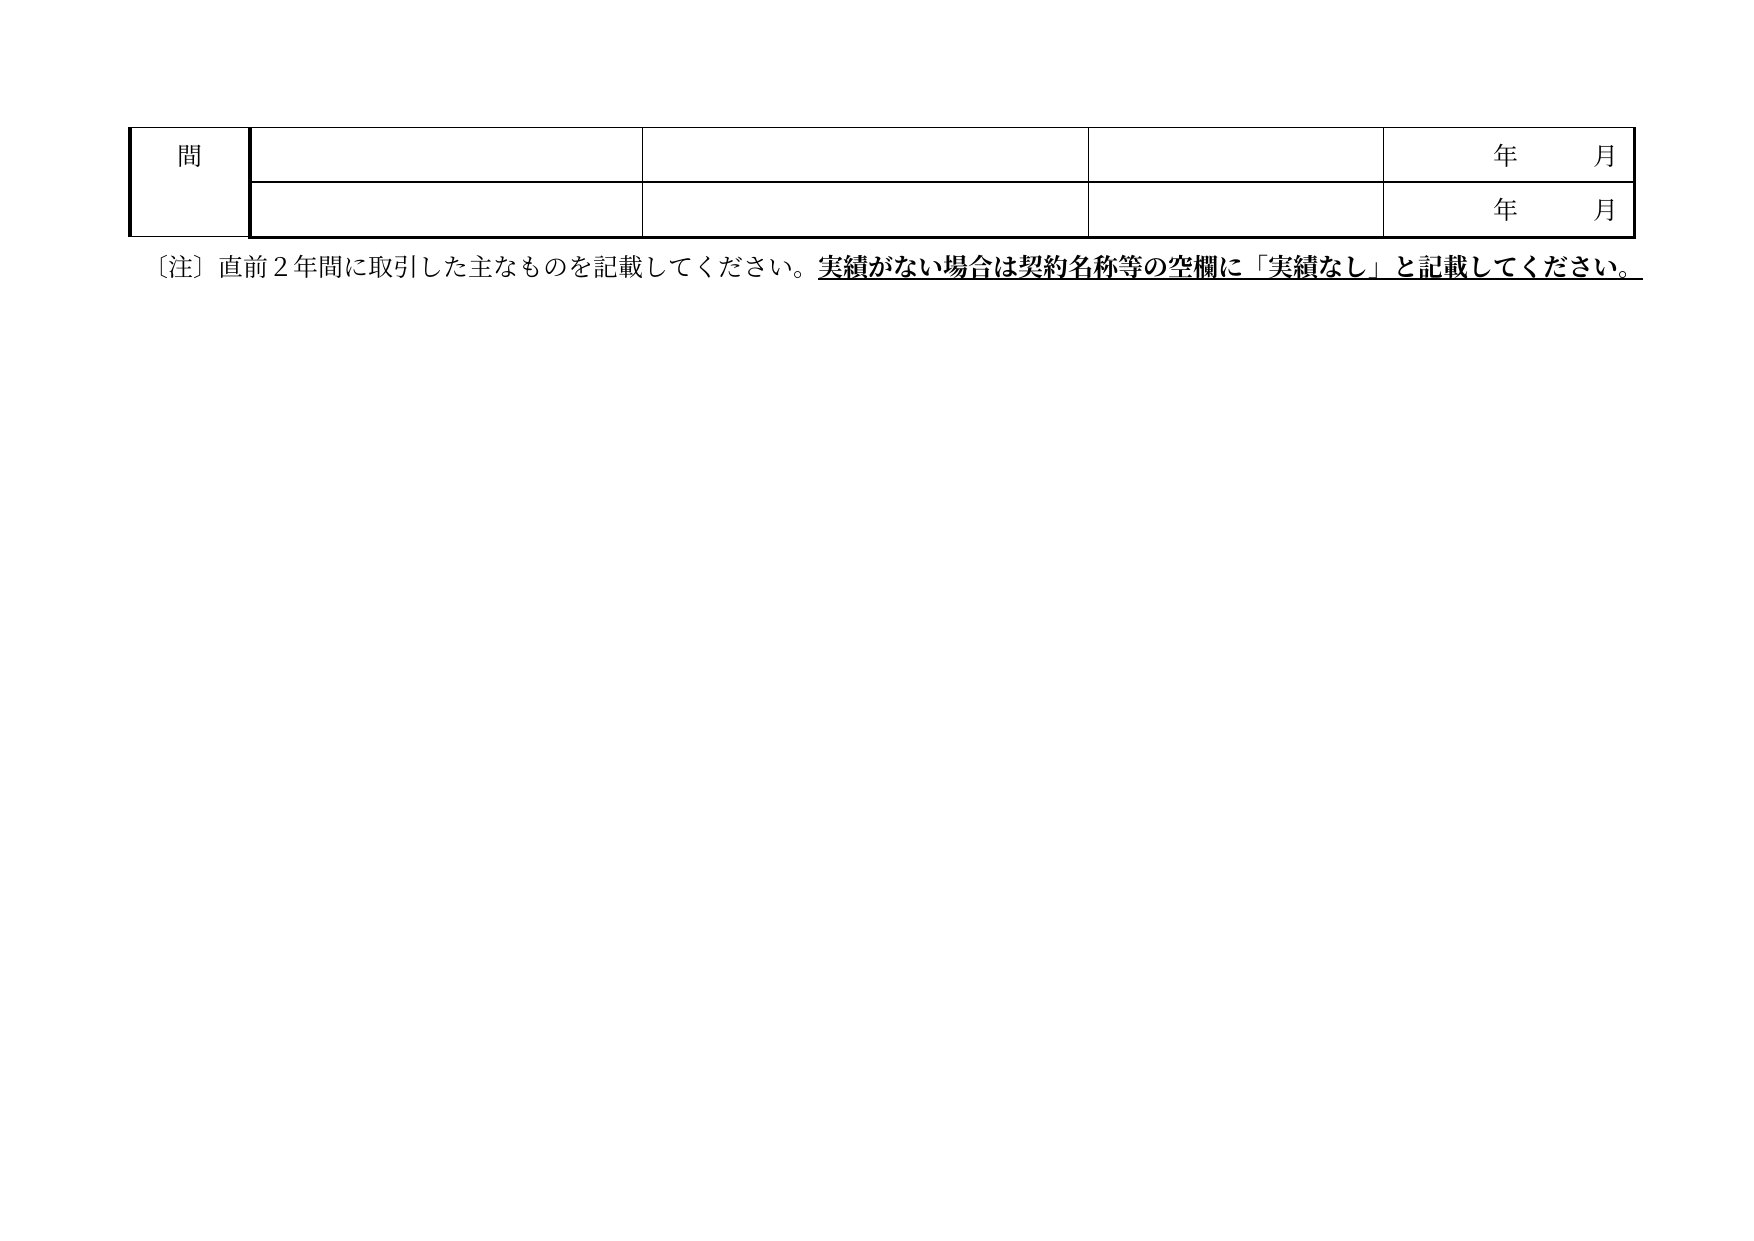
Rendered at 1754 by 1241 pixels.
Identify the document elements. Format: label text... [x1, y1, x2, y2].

table_cell 年 月 [1384, 128, 1633, 181]
table_cell [1089, 128, 1383, 181]
text 〔注〕直前２年間に取引した主なものを記載してください。実績がない場合は契約名称等の空欄に「実績なし」と記載してください。 [118, 239, 1636, 292]
table_cell [643, 183, 1088, 236]
table_cell [643, 128, 1088, 181]
table_cell 年 月 [1384, 183, 1633, 236]
table_cell [252, 183, 642, 236]
table_cell [1089, 183, 1383, 236]
table_cell [252, 128, 642, 181]
